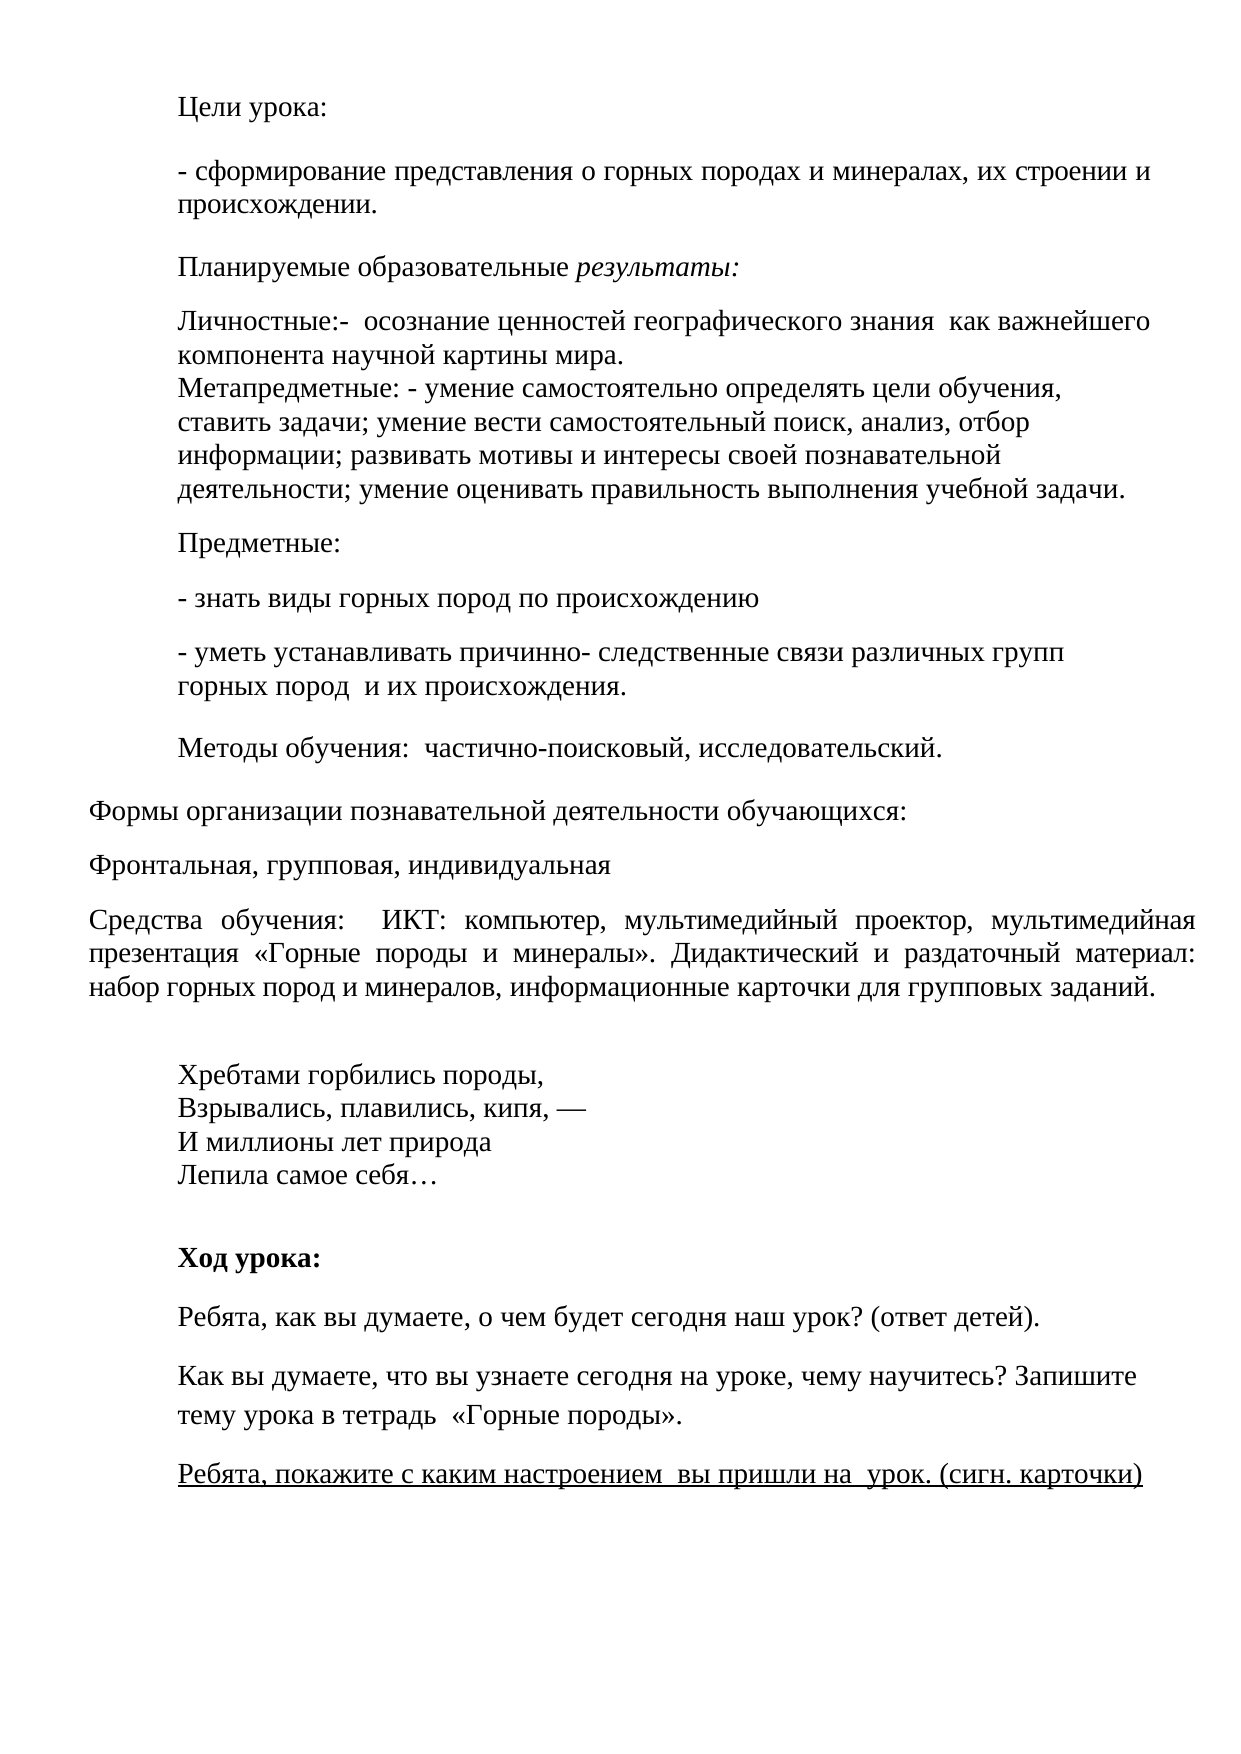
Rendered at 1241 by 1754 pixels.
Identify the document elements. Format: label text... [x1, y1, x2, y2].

text Средства обучения: ИКТ: компьютер, мультимедийный проектор, мультимедийная презентация «Горные породы и минералы». Дидактический и раздаточный материал: набор горных пород и минералов, информационные карточки для групповых заданий. [88, 902, 1196, 1002]
text Предметные: [177, 525, 1152, 559]
text Формы организации познавательной деятельности обучающихся: [88, 793, 1196, 827]
text Ребята, покажите с каким настроением вы пришли на урок. (сигн. карточки) [177, 1456, 1152, 1490]
list Метапредметные: - умение самостоятельно определять цели обучения, ставить задачи; умение вести самостоятельный поиск, анализ, отбор информации; развивать мотивы и интересы своей познавательной деятельности; умение оценивать правильность выполнения учебной задачи. [177, 370, 1152, 504]
text - сформирование представления о горных породах и минералах, их строении и происхождении. [177, 153, 1152, 220]
text - уметь устанавливать причинно- следственные связи различных групп горных пород и их происхождения. [177, 634, 1152, 701]
text Методы обучения: частично-поисковый, исследовательский. [177, 730, 1152, 764]
text Хребтами горбились породы, Взрывались, плавились, кипя, — И миллионы лет природа Лепила самое себя… [177, 1057, 1152, 1219]
text - знать виды горных пород по происхождению [177, 580, 1152, 613]
text Планируемые образовательные результаты: [177, 249, 1152, 282]
text Ребята, как вы думаете, о чем будет сегодня наш урок? (ответ детей). [177, 1299, 1152, 1333]
text Фронтальная, групповая, индивидуальная [88, 847, 1196, 881]
text Ход урока: [177, 1240, 1152, 1273]
text Цели урока: [177, 89, 1152, 123]
text Как вы думаете, что вы узнаете сегодня на уроке, чему научитесь? Запишите тему урока в тетрадь «Горные породы». [177, 1358, 1152, 1431]
list Личностные:- осознание ценностей географического знания как важнейшего компонента научной картины мира. [177, 303, 1152, 370]
